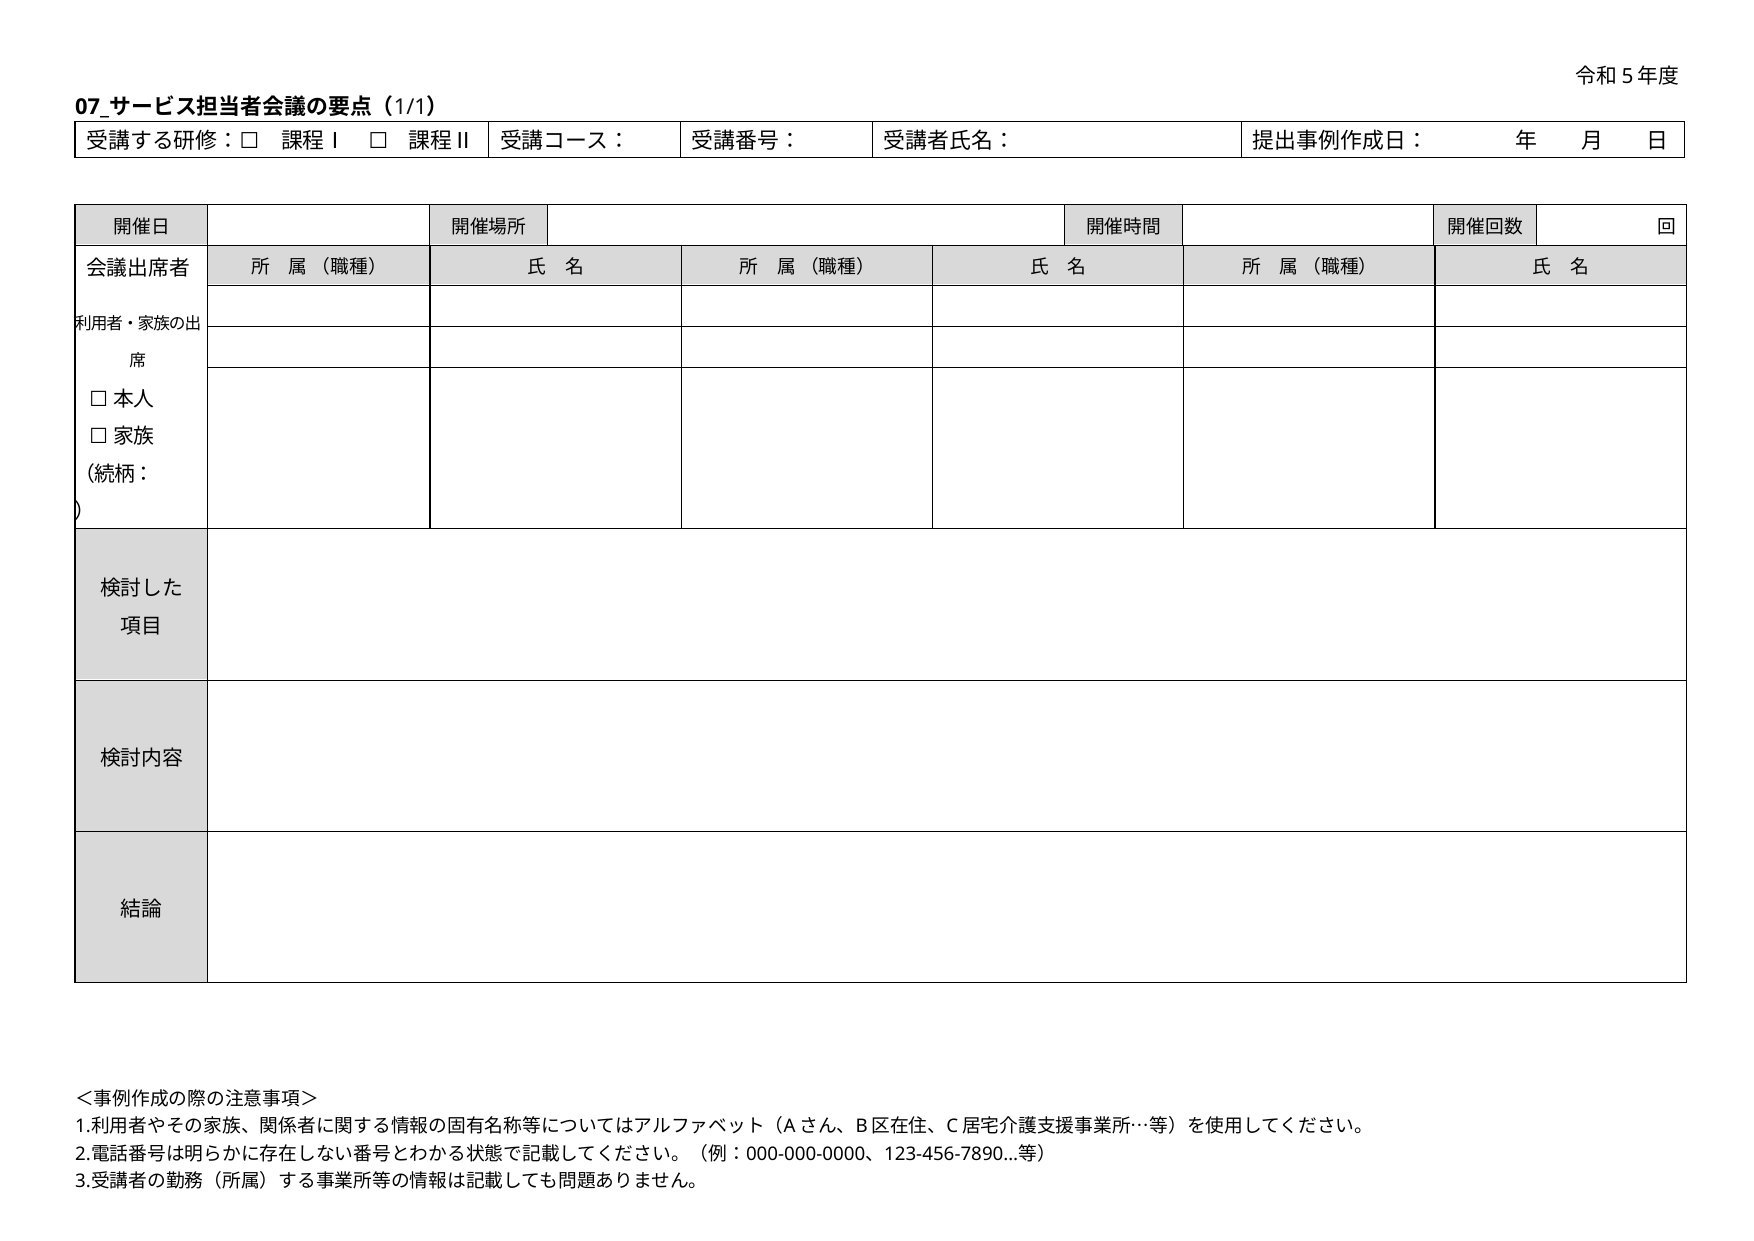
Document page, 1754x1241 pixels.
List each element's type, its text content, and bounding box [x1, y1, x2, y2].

table_cell [1436, 368, 1686, 528]
table_cell [431, 327, 681, 367]
table_cell [1184, 368, 1434, 528]
table_cell [1436, 327, 1686, 367]
table_cell 所 属 （職種） [1184, 246, 1434, 284]
table_cell [208, 681, 1686, 831]
table_header 回 [1537, 205, 1686, 244]
table_cell [431, 368, 681, 528]
table_cell 会議出席者 利用者・家族の出席 本人 家族 （続柄： ） [76, 246, 207, 528]
table_header [1183, 205, 1433, 244]
table_header [208, 205, 429, 244]
table_cell 氏 名 [933, 246, 1183, 284]
table_cell [208, 327, 429, 367]
table_cell [933, 368, 1183, 528]
table_cell [682, 368, 932, 528]
table_cell [1184, 286, 1434, 326]
table_cell [1436, 286, 1686, 326]
table_cell 結論 [76, 832, 207, 982]
table_cell [431, 286, 681, 326]
table_header 開催時間 [1065, 205, 1182, 244]
table_header 開催場所 [430, 205, 547, 244]
table_cell 氏 名 [1436, 246, 1686, 284]
table_header 開催回数 [1434, 205, 1536, 244]
table_cell [682, 286, 932, 326]
table_cell [208, 529, 1686, 679]
table_cell [682, 327, 932, 367]
table_cell [208, 368, 429, 528]
table_cell 検討内容 [76, 681, 207, 831]
table_header 開催日 [76, 205, 207, 244]
table_cell [1184, 327, 1434, 367]
table_cell [933, 327, 1183, 367]
table_cell 所 属 （職種） [682, 246, 932, 284]
table_header [548, 205, 1064, 244]
table_cell [208, 832, 1686, 982]
table_cell [208, 286, 429, 326]
table_cell [933, 286, 1183, 326]
table_cell 検討した 項目 [76, 529, 207, 679]
table_cell 所 属 （職種） [208, 246, 429, 284]
table_cell 氏 名 [431, 246, 681, 284]
